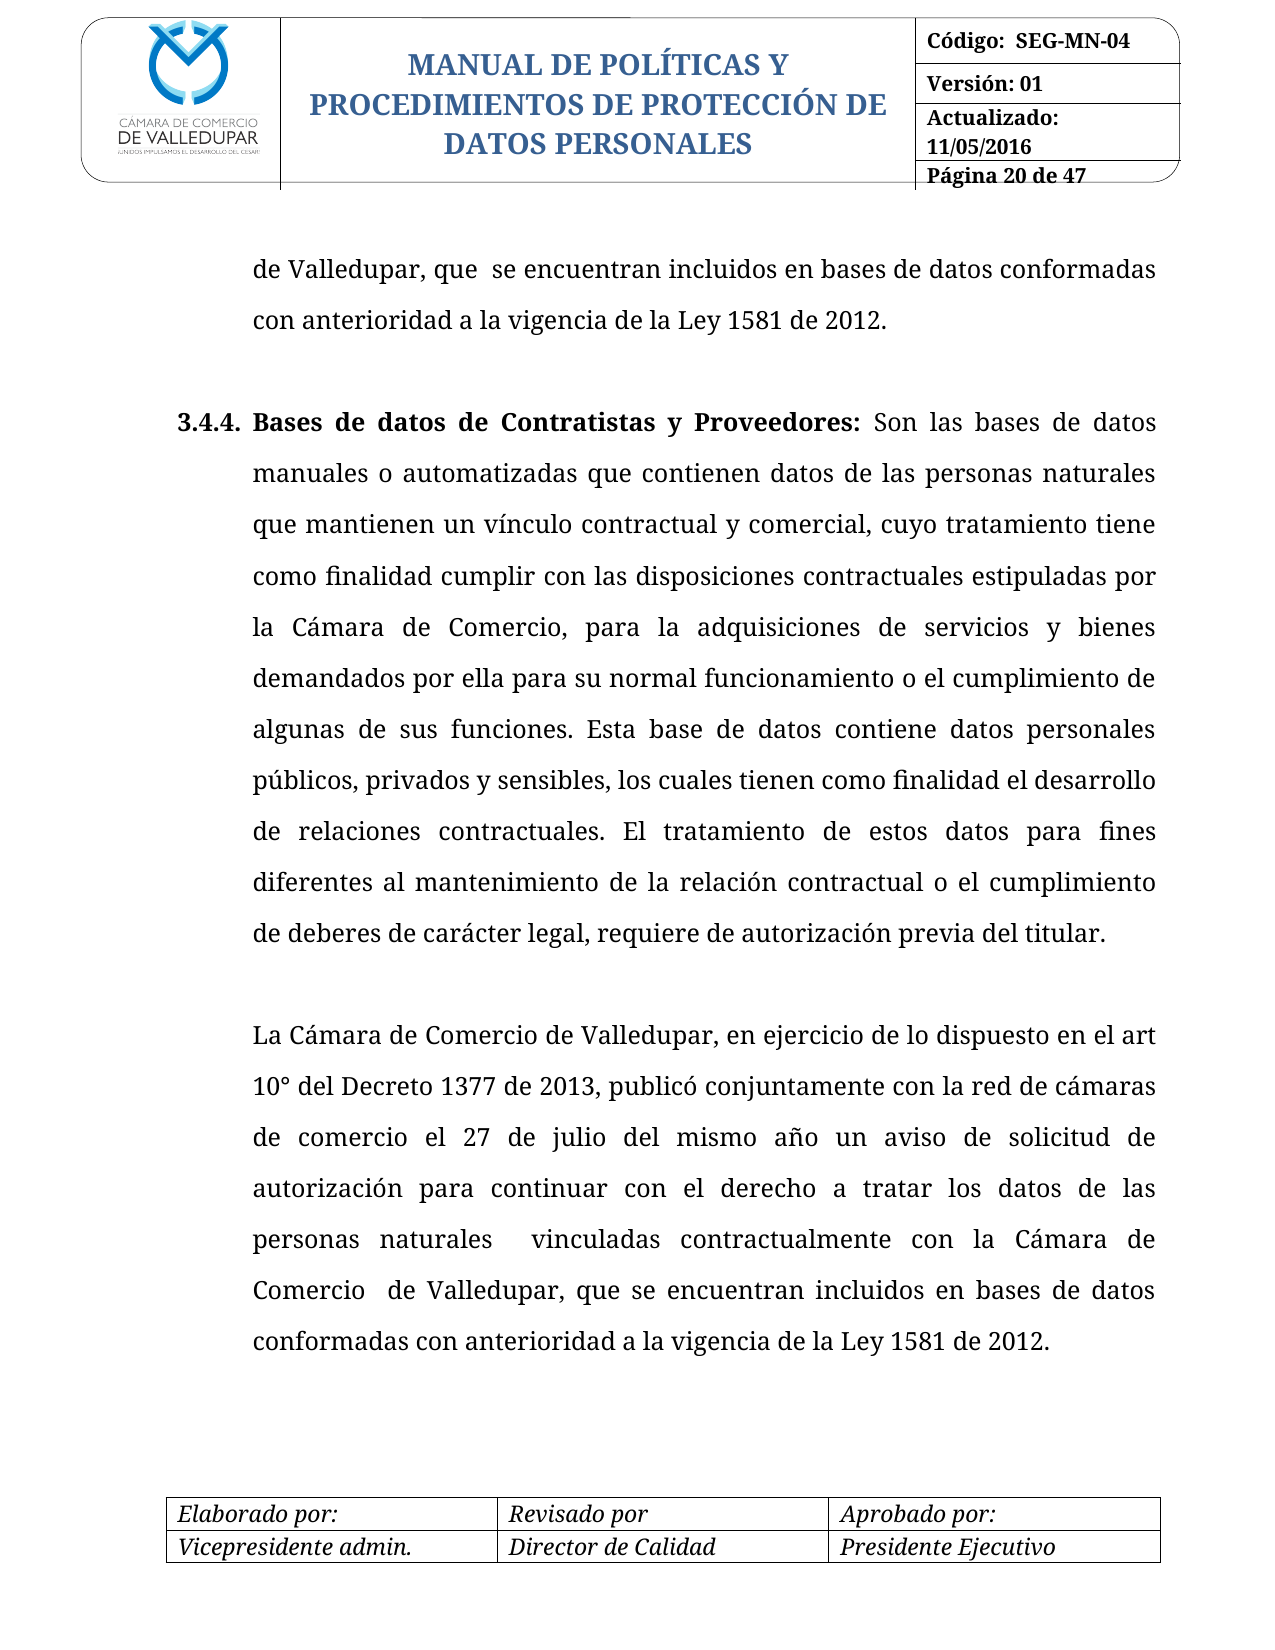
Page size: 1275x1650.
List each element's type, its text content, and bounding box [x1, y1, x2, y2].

picture [117, 20, 260, 154]
list Bases de datos de Contratistas y Proveedores: Son las bases de datos manuales o automatizadas que contienen datos de las personas naturales que mantienen un vínculo contractual y comercial, cuyo tratamiento tiene como finalidad cumplir con las disposiciones contractuales estipuladas por la Cámara de Comercio, para la adquisiciones de servicios y bienes demandados por ella para su normal funcionamiento o el cumplimiento de algunas de sus funciones. Esta base de datos contiene datos personales públicos, privados y sensibles, los cuales tienen como finalidad el desarrollo de relaciones contractuales. El tratamiento de estos datos para fines diferentes al mantenimiento de la relación contractual o el cumplimiento de deberes de carácter legal, requiere de autorización previa del titular. [177, 405, 1157, 949]
text La Cámara de Comercio de Valledupar, en ejercicio de lo dispuesto en el art 10° del Decreto 1377 de 2013, publicó conjuntamente con la red de cámaras de comercio el 27 de julio del mismo año un aviso de solicitud de autorización para continuar con el derecho a tratar los datos de las personas naturales vinculadas contractualmente con la Cámara de Comercio de Valledupar, que se encuentran incluidos en bases de datos conformadas con anterioridad a la vigencia de la Ley 1581 de 2012. [252, 1018, 1157, 1358]
